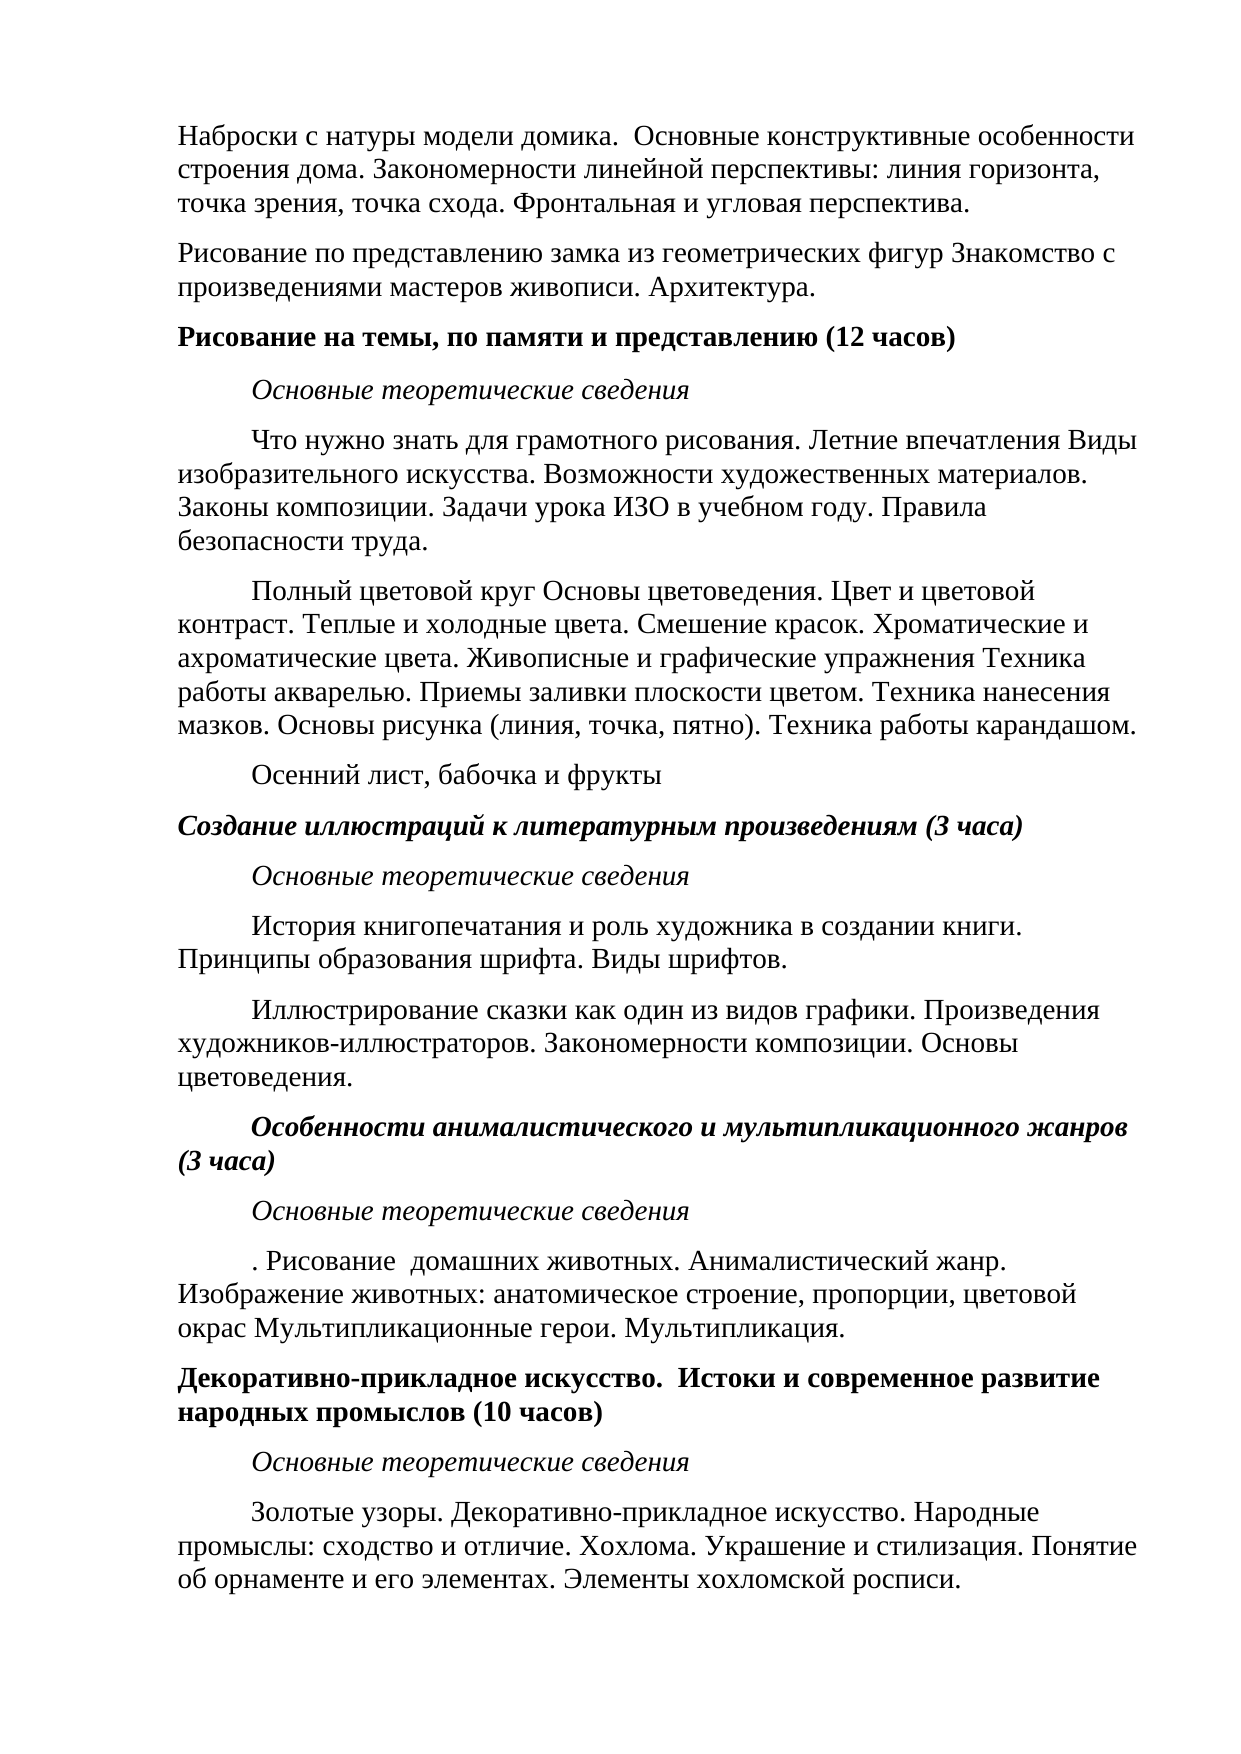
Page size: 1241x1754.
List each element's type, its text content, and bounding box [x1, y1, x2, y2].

text Особенности анималистического и мультипликационного жанров (3 часа) [177, 1109, 1152, 1176]
text Золотые узоры. Декоративно-прикладное искусство. Народные промыслы: сходство и отличие. Хохлома. Украшение и стилизация. Понятие об орнаменте и его элементах. Элементы хохломской росписи. [177, 1494, 1152, 1595]
text Наброски с натуры модели домика. Основные конструктивные особенности строения дома. Закономерности линейной перспективы: линия горизонта, точка зрения, точка схода. Фронтальная и угловая перспектива. [177, 118, 1152, 219]
text Рисование по представлению замка из геометрических фигур Знакомство с произведениями мастеров живописи. Архитектура. [177, 235, 1152, 302]
text Основные теоретические сведения [177, 858, 1152, 891]
text Основные теоретические сведения [177, 1193, 1152, 1226]
text Иллюстрирование сказки как один из видов графики. Произведения художников-иллюстраторов. Закономерности композиции. Основы цветоведения. [177, 992, 1152, 1092]
text . Рисование домашних животных. Анималистический жанр. Изображение животных: анатомическое строение, пропорции, цветовой окрас Мультипликационные герои. Мультипликация. [177, 1243, 1152, 1344]
text Основные теоретические сведения [177, 1444, 1152, 1478]
text История книгопечатания и роль художника в создании книги. Принципы образования шрифта. Виды шрифтов. [177, 908, 1152, 975]
text Рисование на темы, по памяти и представлению (12 часов) [177, 319, 1152, 353]
text Создание иллюстраций к литературным произведениям (3 часа) [177, 808, 1152, 841]
text Осенний лист, бабочка и фрукты [177, 757, 1152, 791]
text Основные теоретические сведения [177, 372, 1152, 406]
text Декоративно-прикладное искусство. Истоки и современное развитие народных промыслов (10 часов) [177, 1360, 1152, 1427]
text Что нужно знать для грамотного рисования. Летние впечатления Виды изобразительного искусства. Возможности художественных материалов. Законы композиции. Задачи урока ИЗО в учебном году. Правила безопасности труда. [177, 422, 1152, 556]
text Полный цветовой круг Основы цветоведения. Цвет и цветовой контраст. Теплые и холодные цвета. Смешение красок. Хроматические и ахроматические цвета. Живописные и графические упражнения Техника работы акварелью. Приемы заливки плоскости цветом. Техника нанесения мазков. Основы рисунка (линия, точка, пятно). Техника работы карандашом. [177, 573, 1152, 741]
